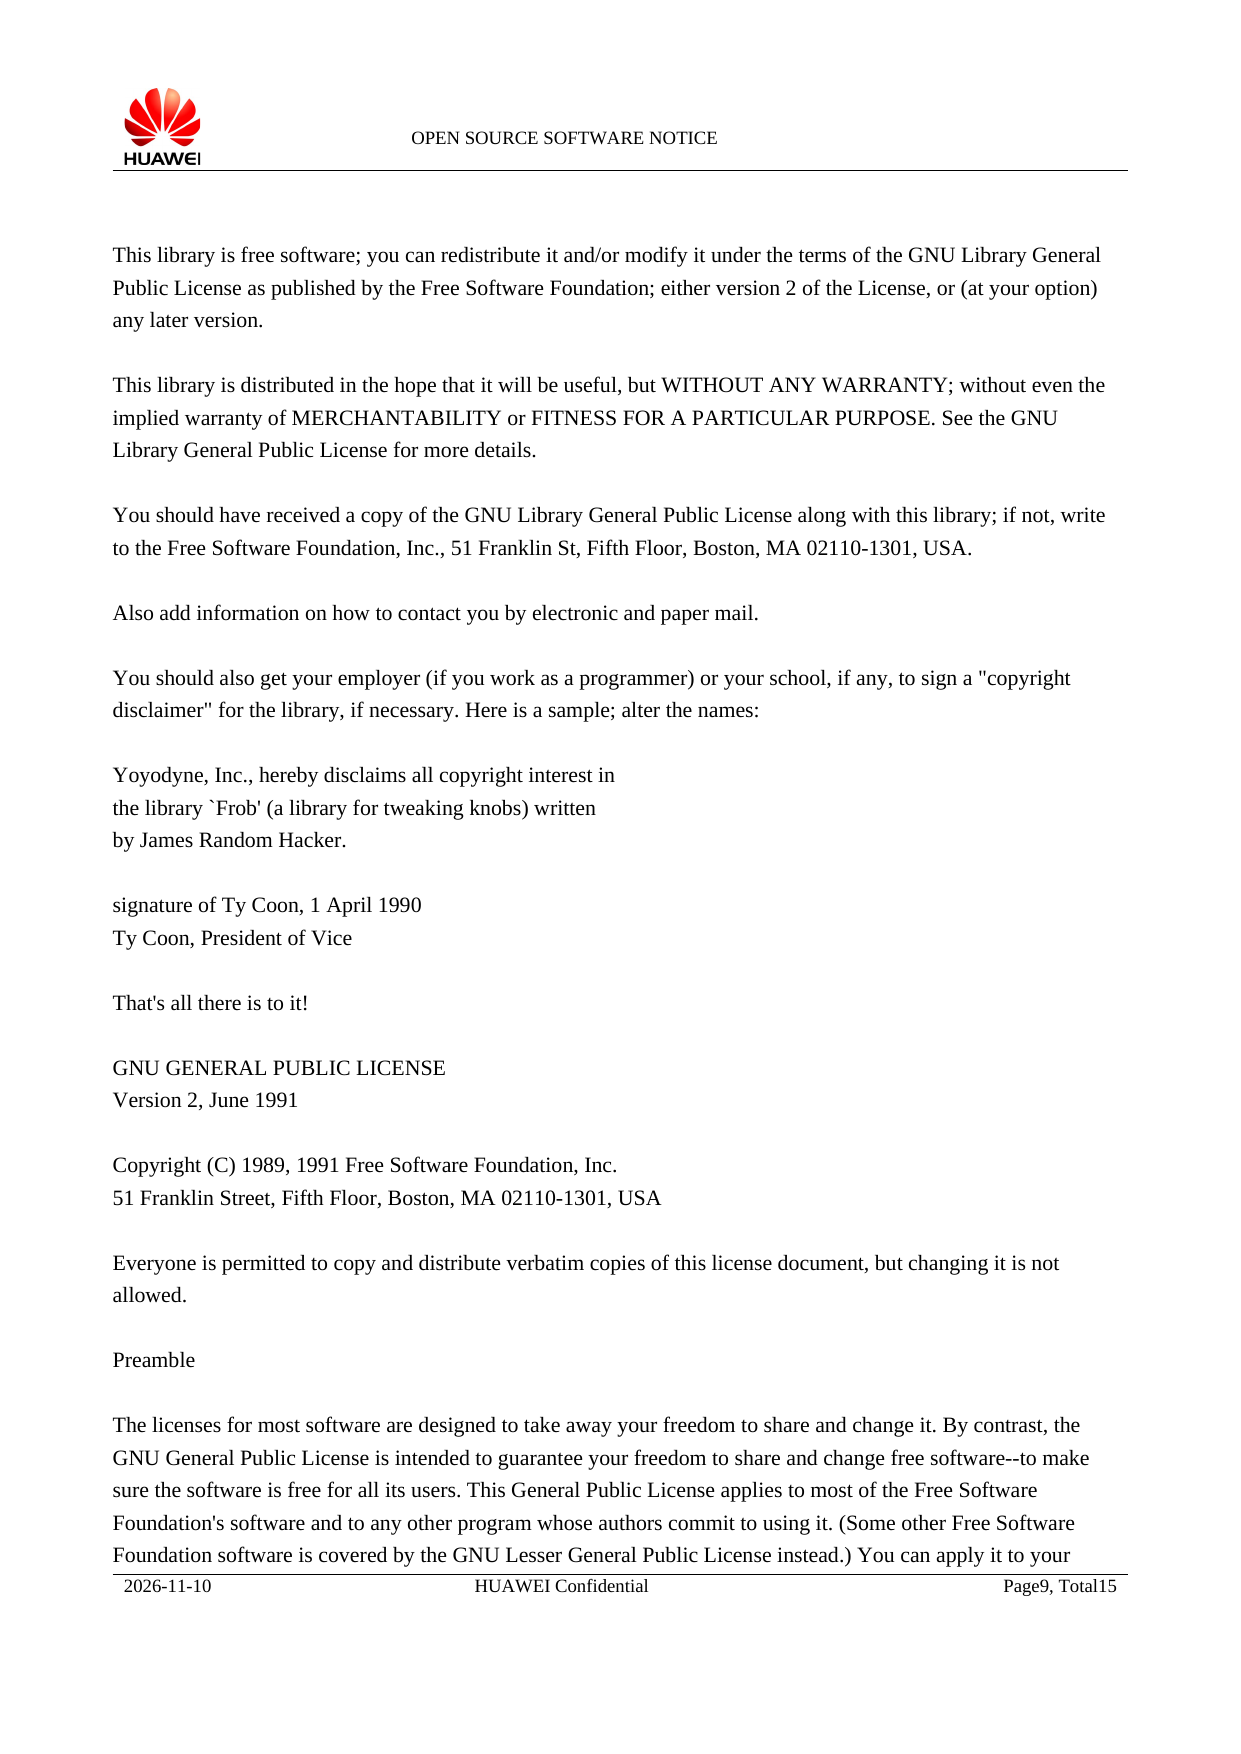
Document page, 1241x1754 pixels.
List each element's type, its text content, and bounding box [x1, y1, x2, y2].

picture [124, 88, 201, 165]
